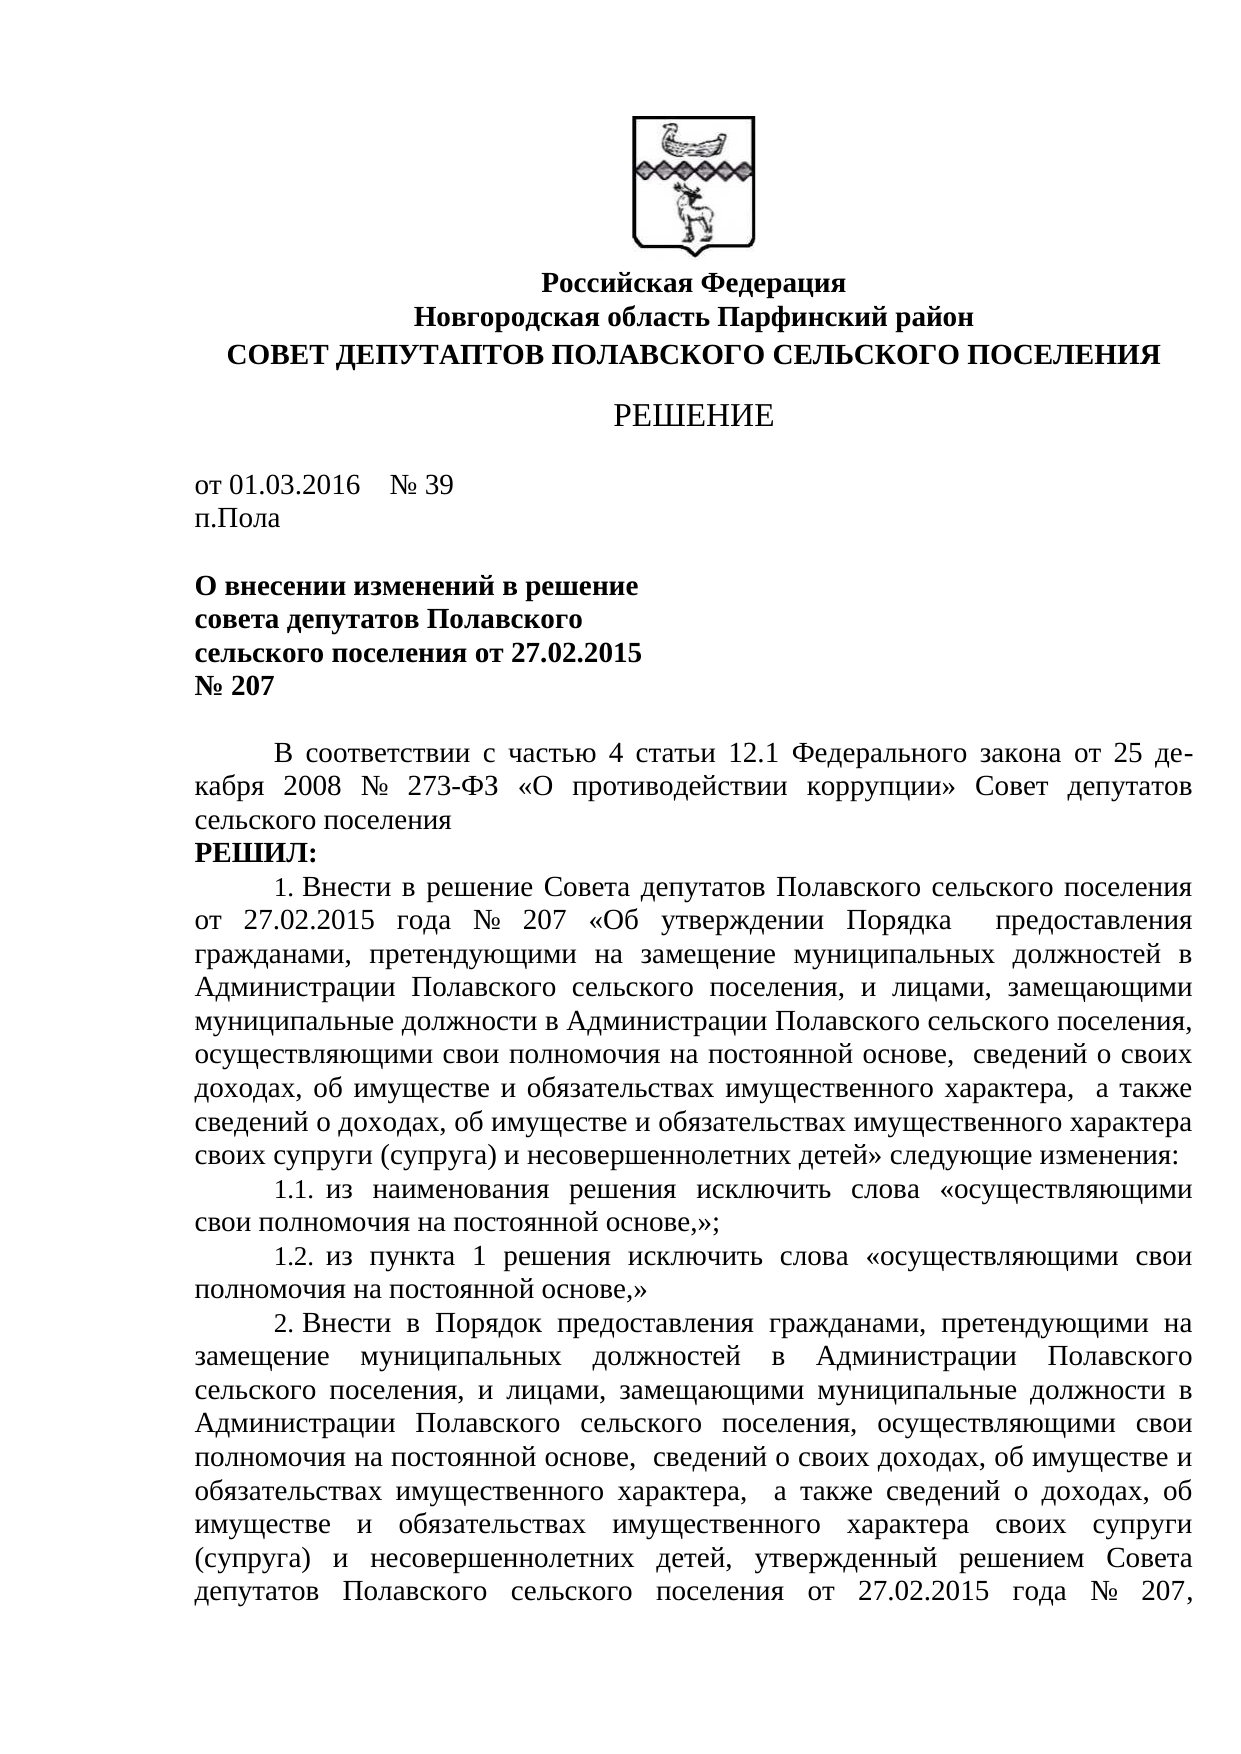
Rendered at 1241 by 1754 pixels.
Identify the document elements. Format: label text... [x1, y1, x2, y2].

list из пункта 1 решения исключить слова «осуществляющими свои полномочия на постоянной основе,» [194, 1238, 1193, 1306]
text п.Пола [194, 501, 1193, 534]
text Новгородская область Парфинский район [194, 299, 1193, 332]
text совета депутатов Полавского [194, 601, 1193, 635]
text № 207 [194, 668, 1193, 702]
list из наименования решения исключить слова «осуществляющими свои полномочия на постоянной основе,»; [194, 1171, 1193, 1238]
text Российская Федерация [194, 265, 1193, 299]
text от 01.03.2016 № 39 [194, 467, 1193, 501]
text О внесении изменений в решение [194, 568, 1193, 601]
text РЕШИЛ: [194, 836, 666, 869]
text сельского поселения от 27.02.2015 [194, 635, 1193, 668]
text В соответствии с частью 4 статьи 12.1 Федерального закона от 25 декабря 2008 № 273-ФЗ «О противодействии коррупции» Совет депутатов сельского поселения [194, 735, 1193, 836]
text РЕШЕНИЕ [194, 395, 1193, 433]
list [194, 1306, 1193, 1607]
list Внести в решение Совета депутатов Полавского сельского поселения от 27.02.2015 года № 207 «Об утверждении Порядка предоставления гражданами, претендующими на замещение муниципальных должностей в Администрации Полавского сельского поселения, и лицами, замещающими муниципальные должности в Администрации Полавского сельского поселения, осуществляющими свои полномочия на постоянной основе, сведений о своих доходах, об имуществе и обязательствах имущественного характера, а также сведений о доходах, об имуществе и обязательствах имущественного характера своих супруги (супруга) и несовершеннолетних детей» следующие изменения: [194, 869, 1193, 1171]
text СОВЕТ ДЕПУТАПТОВ ПОЛАВСКОГО СЕЛЬСКОГО ПОСЕЛЕНИЯ [194, 337, 1193, 371]
picture [632, 116, 756, 262]
